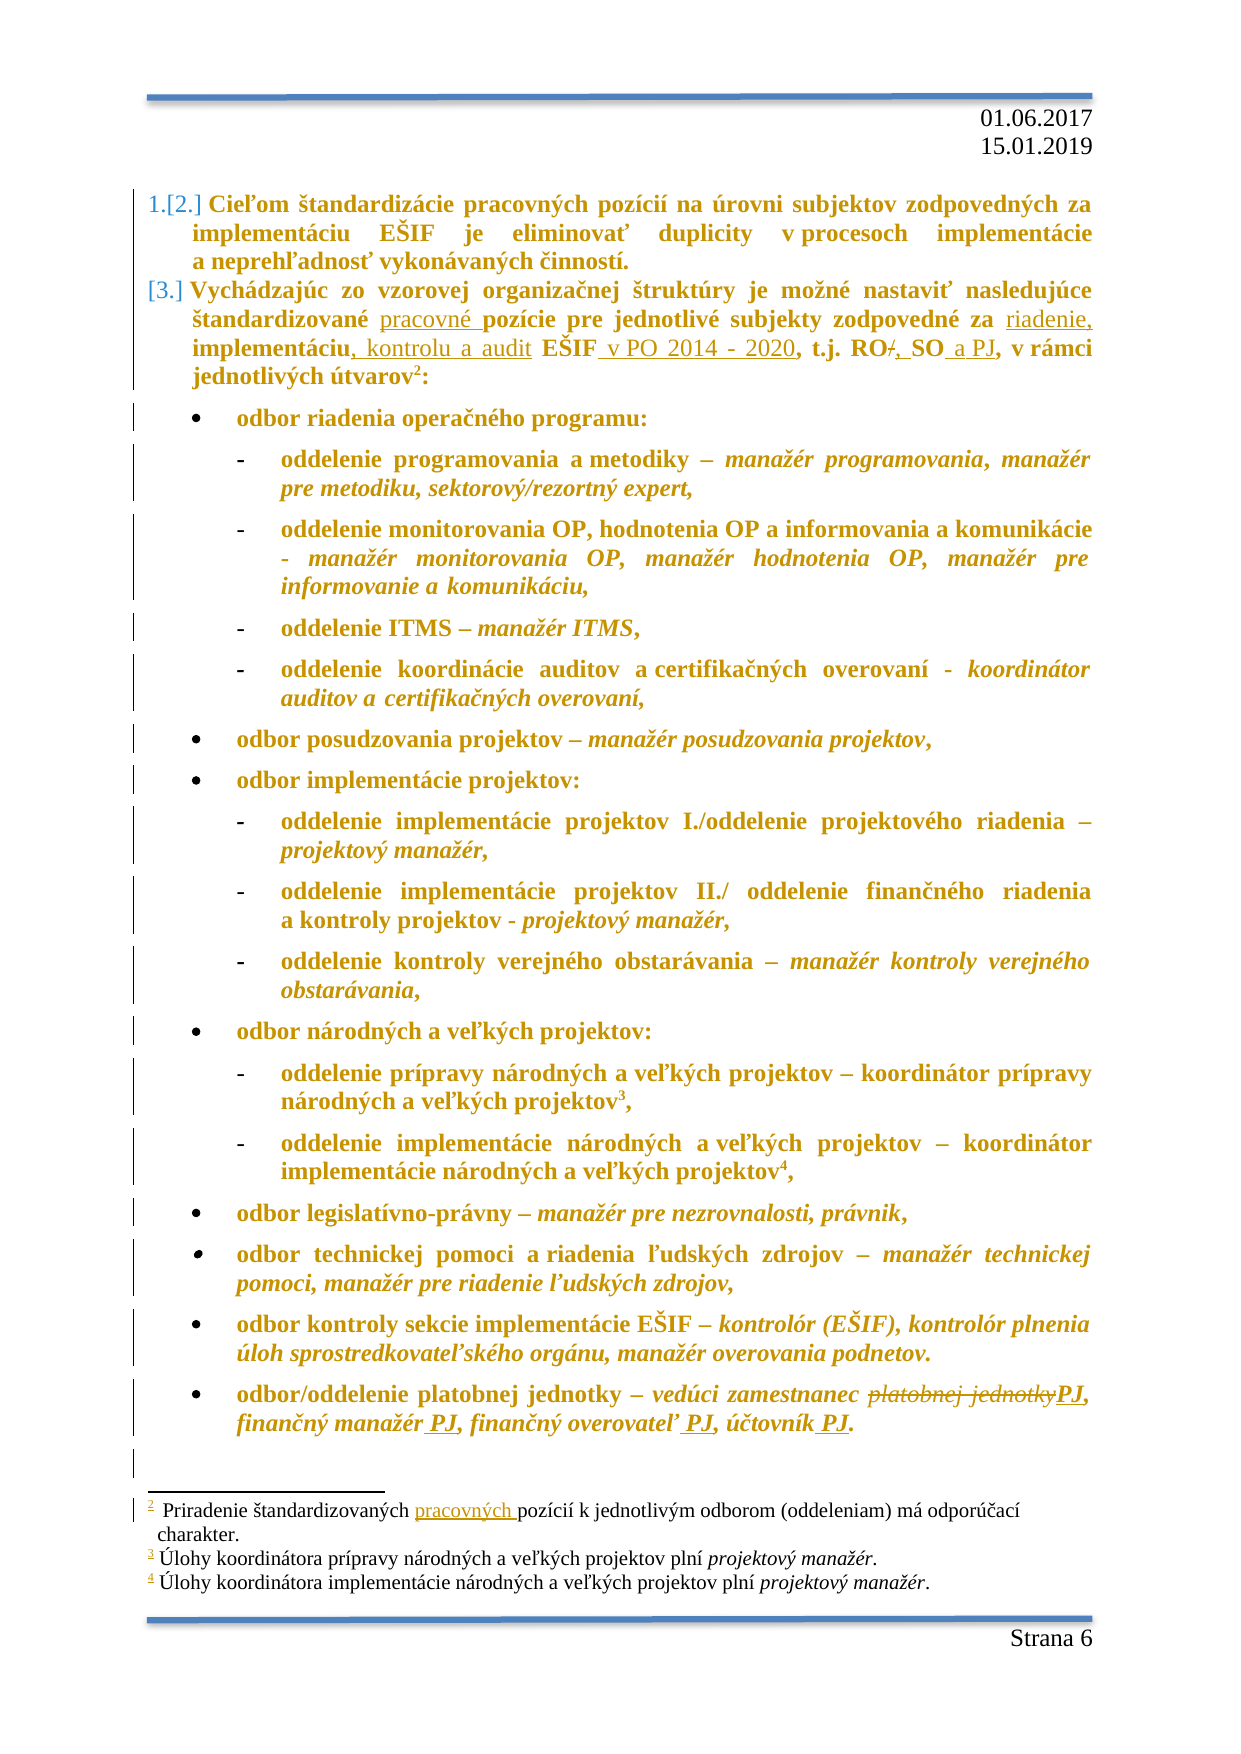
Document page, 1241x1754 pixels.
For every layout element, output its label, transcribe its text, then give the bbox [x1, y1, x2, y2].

list odbor implementácie projektov: [192, 765, 1092, 794]
list oddelenie programovania a metodiky – manažér programovania, manažér pre metodiku, sektorový/rezortný expert, [236, 444, 1092, 501]
list odbor národných a veľkých projektov: [192, 1016, 1092, 1045]
list oddelenie ITMS – manažér ITMS, [236, 613, 1092, 641]
list odbor technickej pomoci a riadenia ľudských zdrojov – manažér technickej pomoci, manažér pre riadenie ľudských zdrojov, [192, 1239, 1092, 1296]
list odbor/oddelenie platobnej jednotky – vedúci zamestnanec , finančný manažér, finančný overovateľ, účtovník. [192, 1379, 1092, 1436]
list oddelenie implementácie projektov I./oddelenie projektového riadenia – projektový manažér, [236, 806, 1092, 864]
list oddelenie monitorovania OP, hodnotenia OP a informovania a komunikácie - manažér monitorovania OP, manažér hodnotenia OP, manažér pre informovanie a komunikáciu, [236, 514, 1092, 600]
list odbor kontroly sekcie implementácie EŠIF – kontrolór (EŠIF), kontrolór plnenia úloh sprostredkovateľského orgánu, manažér overovania podnetov. [192, 1309, 1092, 1366]
list oddelenie kontroly verejného obstarávania – manažér kontroly verejného obstarávania, [236, 946, 1092, 1004]
list oddelenie prípravy národných a veľkých projektov – koordinátor prípravy národných a veľkých projektov, [236, 1058, 1092, 1115]
list oddelenie koordinácie auditov a certifikačných overovaní - koordinátor auditov a certifikačných overovaní, [236, 654, 1092, 711]
list odbor posudzovania projektov – manažér posudzovania projektov, [192, 724, 1092, 753]
list oddelenie implementácie projektov II./ oddelenie finančného riadenia a kontroly projektov - projektový manažér, [236, 876, 1092, 934]
list odbor riadenia operačného programu: [192, 403, 1092, 431]
list odbor legislatívno-právny – manažér pre nezrovnalosti, právnik, [192, 1198, 1092, 1226]
list Vychádzajúc zo vzorovej organizačnej štruktúry je možné nastaviť nasledujúce štandardizované pozície pre jednotlivé subjekty zodpovedné za implementáciu EŠIF, t.j. ROSO, v rámci jednotlivých útvarov: [148, 275, 1092, 390]
list oddelenie implementácie národných a veľkých projektov – koordinátor implementácie národných a veľkých projektov, [236, 1128, 1092, 1185]
list Cieľom štandardizácie pracovných pozícií na úrovni subjektov zodpovedných za implementáciu EŠIF je eliminovať duplicity v procesoch implementácie a neprehľadnosť vykonávaných činností. [148, 189, 1092, 275]
